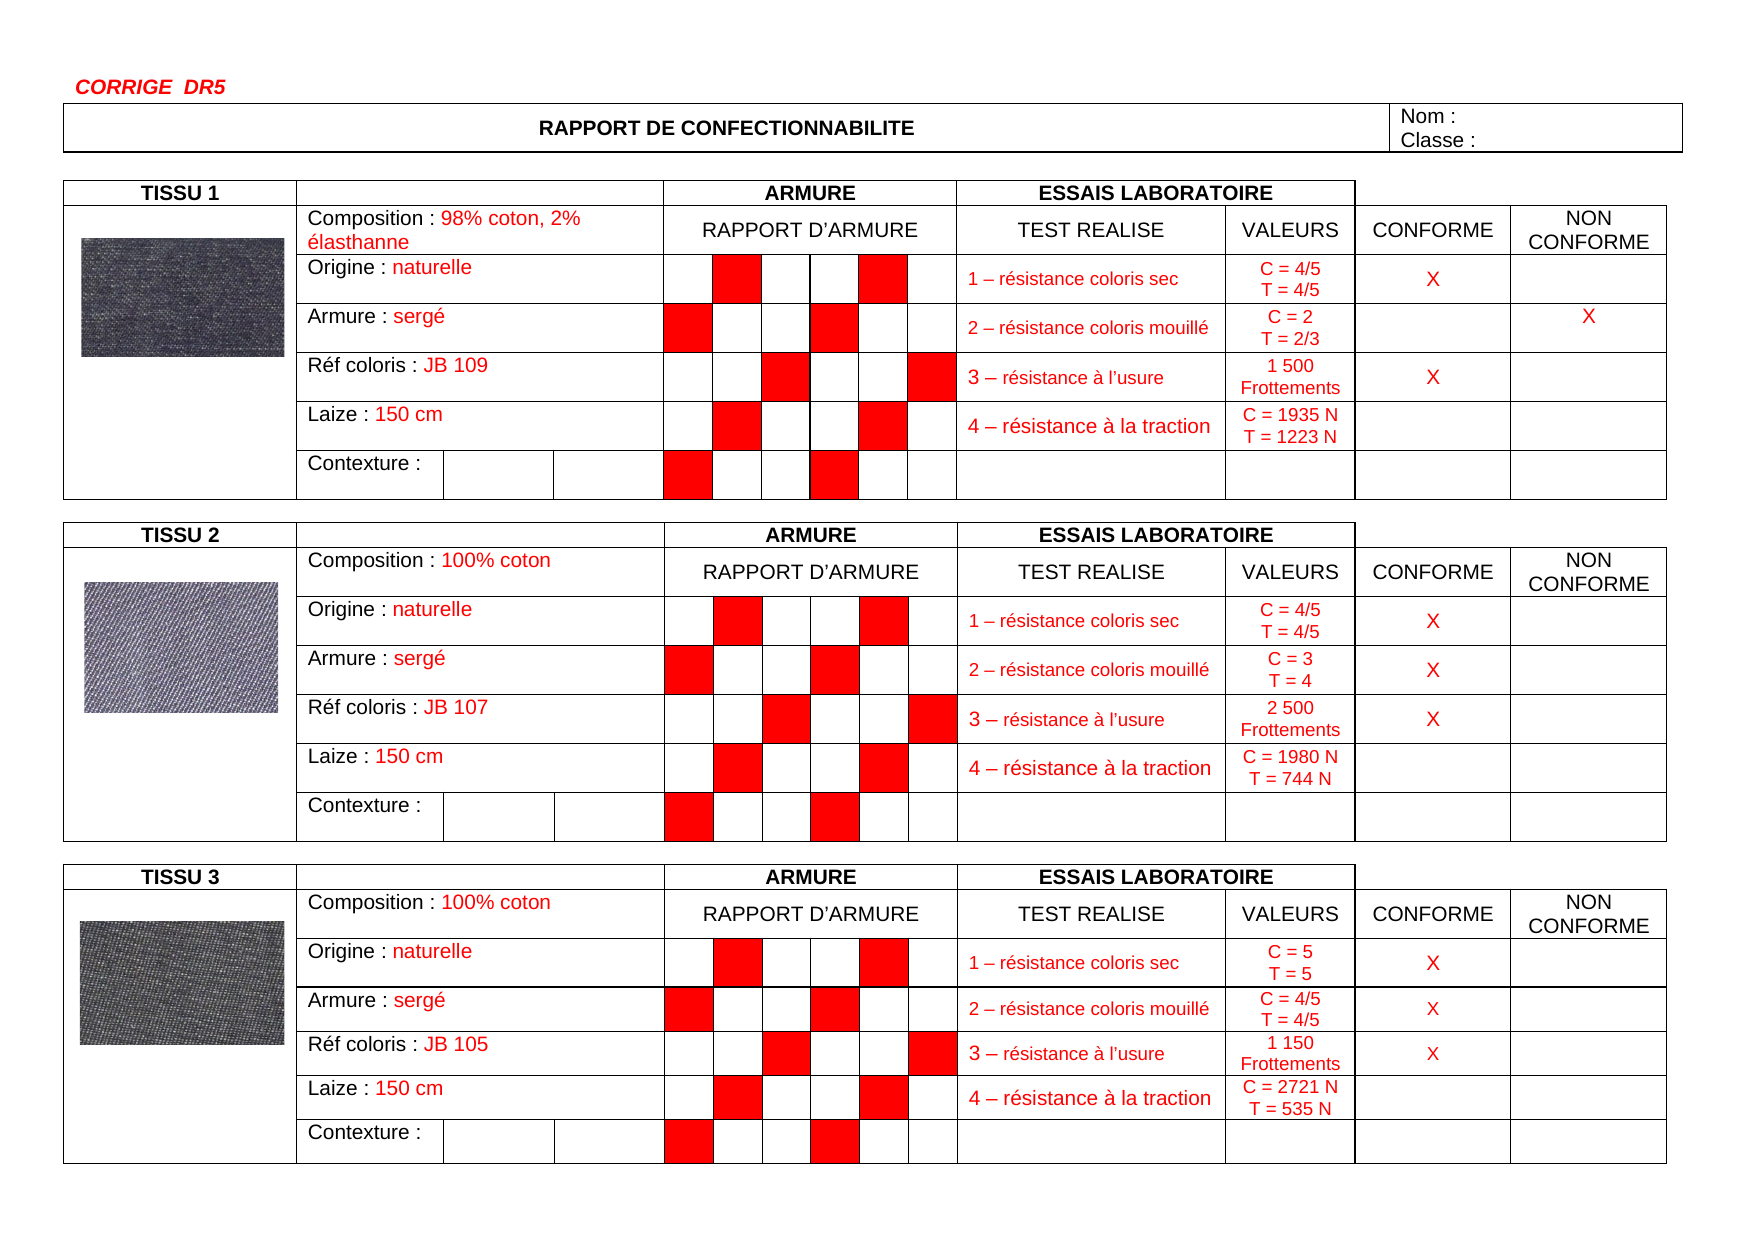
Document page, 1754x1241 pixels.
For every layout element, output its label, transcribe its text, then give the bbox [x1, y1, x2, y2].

table_header ARMURE [664, 181, 956, 205]
table_cell [811, 793, 859, 841]
table_header ARMURE [665, 523, 957, 547]
table_cell [860, 1076, 908, 1119]
table_cell RAPPORT D’ARMURE [665, 548, 957, 596]
table_cell [665, 1032, 713, 1075]
table_cell NON CONFORME [1511, 206, 1666, 254]
table_cell [1511, 451, 1666, 499]
table_header [1356, 180, 1667, 205]
table_header [1356, 522, 1667, 547]
table_cell C = 5 T = 5 [1226, 939, 1354, 986]
table_cell [811, 304, 858, 352]
table_cell [1226, 1120, 1354, 1163]
table_cell C = 4/5 T = 4/5 [1226, 988, 1354, 1031]
text CORRIGE DR5 [75, 75, 1679, 99]
table_cell Laize : 150 cm [297, 1076, 664, 1119]
table_cell [664, 451, 712, 499]
table_header TISSU 3 [64, 865, 296, 888]
table_cell [1226, 451, 1354, 499]
table_cell C = 1980 N T = 744 N [1226, 744, 1354, 792]
table_cell 2 – résistance coloris mouillé [958, 988, 1225, 1031]
table_cell [763, 939, 810, 986]
table_header [1356, 864, 1667, 888]
table_cell [714, 695, 762, 743]
table_cell [909, 695, 957, 743]
table_cell [811, 255, 858, 303]
table_cell [665, 597, 713, 645]
table_cell Réf coloris : JB 107 [297, 695, 664, 743]
table_cell [763, 744, 810, 792]
table_cell [811, 1120, 859, 1163]
table_cell 1 – résistance coloris sec [958, 939, 1225, 986]
table_cell [859, 255, 907, 303]
table_cell [909, 1120, 957, 1163]
table_cell Armure : sergé [297, 988, 664, 1031]
table_cell [860, 646, 908, 694]
table_cell 2 – résistance coloris mouillé [957, 304, 1225, 352]
table_cell [908, 402, 956, 450]
table_cell C = 2721 N T = 535 N [1226, 1076, 1354, 1119]
table_cell [859, 402, 907, 450]
table_cell [811, 988, 859, 1031]
table_cell [1356, 451, 1510, 499]
table_cell 1 500 Frottements [1226, 353, 1354, 401]
table_cell [1356, 1120, 1510, 1163]
table_cell [1511, 255, 1666, 303]
table_cell [811, 646, 859, 694]
table_cell [713, 353, 761, 401]
table_cell 2 500 Frottements [1226, 695, 1354, 743]
table_cell [1226, 793, 1354, 841]
picture [81, 238, 285, 357]
table_cell [64, 548, 296, 841]
table_cell [444, 793, 554, 841]
table_cell [909, 646, 957, 694]
table_cell Laize : 150 cm [297, 402, 663, 450]
table_cell [763, 1076, 810, 1119]
table_header ESSAIS LABORATOIRE [957, 181, 1354, 205]
table_cell [664, 255, 712, 303]
table_cell [665, 939, 713, 986]
table_cell X [1356, 255, 1510, 303]
table_cell X [1356, 646, 1510, 694]
table_cell [860, 1120, 908, 1163]
table_cell Composition : 98% coton, 2% élasthanne [297, 206, 663, 254]
table_cell [763, 597, 810, 645]
table_cell [859, 353, 907, 401]
table_cell Origine : naturelle [297, 939, 664, 986]
table_cell 3 – résistance à l’usure [958, 1032, 1225, 1075]
table_cell X [1356, 988, 1510, 1031]
table_cell Contexture : [297, 1120, 443, 1163]
table_cell [714, 1120, 762, 1163]
table_cell [762, 304, 809, 352]
table_header TISSU 1 [64, 181, 296, 205]
table_cell [714, 646, 762, 694]
table_cell [958, 793, 1225, 841]
table_cell [665, 695, 713, 743]
table_cell [811, 451, 858, 499]
table_cell TEST REALISE [957, 206, 1225, 254]
table_header RAPPORT DE CONFECTIONNABILITE [64, 104, 1389, 151]
table_cell [714, 988, 762, 1031]
table_cell [1511, 744, 1666, 792]
table_cell [1511, 597, 1666, 645]
table_cell [1511, 646, 1666, 694]
table_cell Composition : 100% coton [297, 890, 664, 937]
table_cell X [1356, 939, 1510, 986]
table_cell X [1356, 353, 1510, 401]
table_header [297, 523, 664, 547]
table_cell [909, 1076, 957, 1119]
table_cell RAPPORT D’ARMURE [664, 206, 956, 254]
table_cell X [1511, 304, 1666, 352]
table_cell [713, 451, 761, 499]
table_cell [811, 597, 859, 645]
table_cell 4 – résistance à la traction [958, 744, 1225, 792]
table_header ESSAIS LABORATOIRE [958, 523, 1354, 547]
table_cell [1511, 402, 1666, 450]
table_cell C = 3 T = 4 [1226, 646, 1354, 694]
table_cell 2 – résistance coloris mouillé [958, 646, 1225, 694]
table_cell [444, 1120, 554, 1163]
table_cell [909, 988, 957, 1031]
table_cell X [1356, 1032, 1510, 1075]
table_cell [713, 255, 761, 303]
table_cell [909, 793, 957, 841]
table_cell [555, 1120, 664, 1163]
table_cell [763, 1120, 810, 1163]
table_cell [1356, 402, 1510, 450]
table_header ARMURE [665, 865, 957, 888]
table_cell [762, 255, 809, 303]
table_cell NON CONFORME [1511, 890, 1666, 937]
table_cell 1 – résistance coloris sec [957, 255, 1225, 303]
table_cell 1 – résistance coloris sec [958, 597, 1225, 645]
table_cell [762, 402, 809, 450]
table_cell [762, 451, 809, 499]
table_cell [664, 353, 712, 401]
table_cell VALEURS [1226, 890, 1354, 937]
table_cell [665, 1120, 713, 1163]
table_cell [908, 304, 956, 352]
picture [79, 921, 285, 1045]
table_cell [64, 206, 296, 499]
table_cell [714, 1032, 762, 1075]
table_cell [1356, 793, 1510, 841]
table_cell [762, 353, 809, 401]
table_cell [763, 793, 810, 841]
table_cell C = 4/5 T = 4/5 [1226, 597, 1354, 645]
table_cell [713, 304, 761, 352]
table_cell X [1356, 695, 1510, 743]
table_cell [811, 1032, 859, 1075]
table_cell TEST REALISE [958, 890, 1225, 937]
table_cell Origine : naturelle [297, 255, 663, 303]
table_cell [1356, 304, 1510, 352]
table_cell [1511, 353, 1666, 401]
table_cell RAPPORT D’ARMURE [665, 890, 957, 937]
table_cell TEST REALISE [958, 548, 1225, 596]
table_cell [763, 695, 810, 743]
table_cell [444, 451, 553, 499]
table_cell CONFORME [1356, 548, 1510, 596]
table_cell [811, 402, 858, 450]
table_cell [859, 304, 907, 352]
table_header ESSAIS LABORATOIRE [958, 865, 1354, 888]
table_cell [958, 1120, 1225, 1163]
table_cell [860, 695, 908, 743]
table_cell CONFORME [1356, 206, 1510, 254]
table_cell Origine : naturelle [297, 597, 664, 645]
table_cell [714, 744, 762, 792]
table_cell [811, 939, 859, 986]
table_cell [909, 744, 957, 792]
table_cell [1511, 939, 1666, 986]
table_header [297, 181, 663, 205]
table_cell VALEURS [1226, 548, 1354, 596]
table_cell 4 – résistance à la traction [958, 1076, 1225, 1119]
table_cell Contexture : [297, 793, 443, 841]
table_cell NON CONFORME [1511, 548, 1666, 596]
table_cell [713, 402, 761, 450]
table_cell Réf coloris : JB 109 [297, 353, 663, 401]
table_cell C = 4/5 T = 4/5 [1226, 255, 1354, 303]
table_cell [554, 451, 663, 499]
table_cell [1511, 695, 1666, 743]
table_cell 1 150 Frottements [1226, 1032, 1354, 1075]
table_cell [811, 695, 859, 743]
table_cell [664, 402, 712, 450]
table_cell [860, 744, 908, 792]
table_cell [908, 255, 956, 303]
table_cell [763, 1032, 810, 1075]
picture [84, 582, 279, 713]
table_cell [665, 988, 713, 1031]
table_cell Armure : sergé [297, 304, 663, 352]
table_header TISSU 2 [64, 523, 296, 547]
table_cell [665, 1076, 713, 1119]
table_cell Contexture : [297, 451, 443, 499]
table_cell [664, 304, 712, 352]
table_cell [1356, 744, 1510, 792]
table_cell Laize : 150 cm [297, 744, 664, 792]
table_cell CONFORME [1356, 890, 1510, 937]
table_cell [811, 744, 859, 792]
table_cell [909, 1032, 957, 1075]
table_cell X [1356, 597, 1510, 645]
table_cell [763, 988, 810, 1031]
table_cell [1511, 1032, 1666, 1075]
table_cell [64, 890, 296, 1163]
table_cell Réf coloris : JB 105 [297, 1032, 664, 1075]
table_header [297, 865, 664, 888]
table_cell [1511, 988, 1666, 1031]
table_cell 3 – résistance à l’usure [958, 695, 1225, 743]
table_cell Composition : 100% coton [297, 548, 664, 596]
table_cell [859, 451, 907, 499]
table_cell [665, 744, 713, 792]
table_cell Armure : sergé [297, 646, 664, 694]
table_cell [1511, 793, 1666, 841]
table_cell [860, 793, 908, 841]
table_cell [1356, 1076, 1510, 1119]
table_cell [555, 793, 664, 841]
table_cell [909, 597, 957, 645]
table_cell [665, 646, 713, 694]
table_cell [860, 597, 908, 645]
table_cell C = 1935 N T = 1223 N [1226, 402, 1354, 450]
table_cell [860, 1032, 908, 1075]
table_cell [811, 1076, 859, 1119]
table_cell [714, 597, 762, 645]
table_cell 3 – résistance à l’usure [957, 353, 1225, 401]
table_cell [811, 353, 858, 401]
table_cell [909, 939, 957, 986]
table_cell VALEURS [1226, 206, 1354, 254]
table_cell [714, 939, 762, 986]
table_cell [860, 988, 908, 1031]
table_cell [763, 646, 810, 694]
table_cell [957, 451, 1225, 499]
table_cell C = 2 T = 2/3 [1226, 304, 1354, 352]
table_header Nom : Classe : [1390, 104, 1682, 151]
table_cell [665, 793, 713, 841]
table_cell [1511, 1120, 1666, 1163]
table_cell [714, 1076, 762, 1119]
table_cell [1511, 1076, 1666, 1119]
table_cell [908, 451, 956, 499]
table_cell [908, 353, 956, 401]
table_cell [714, 793, 762, 841]
table_cell [860, 939, 908, 986]
table_cell 4 – résistance à la traction [957, 402, 1225, 450]
